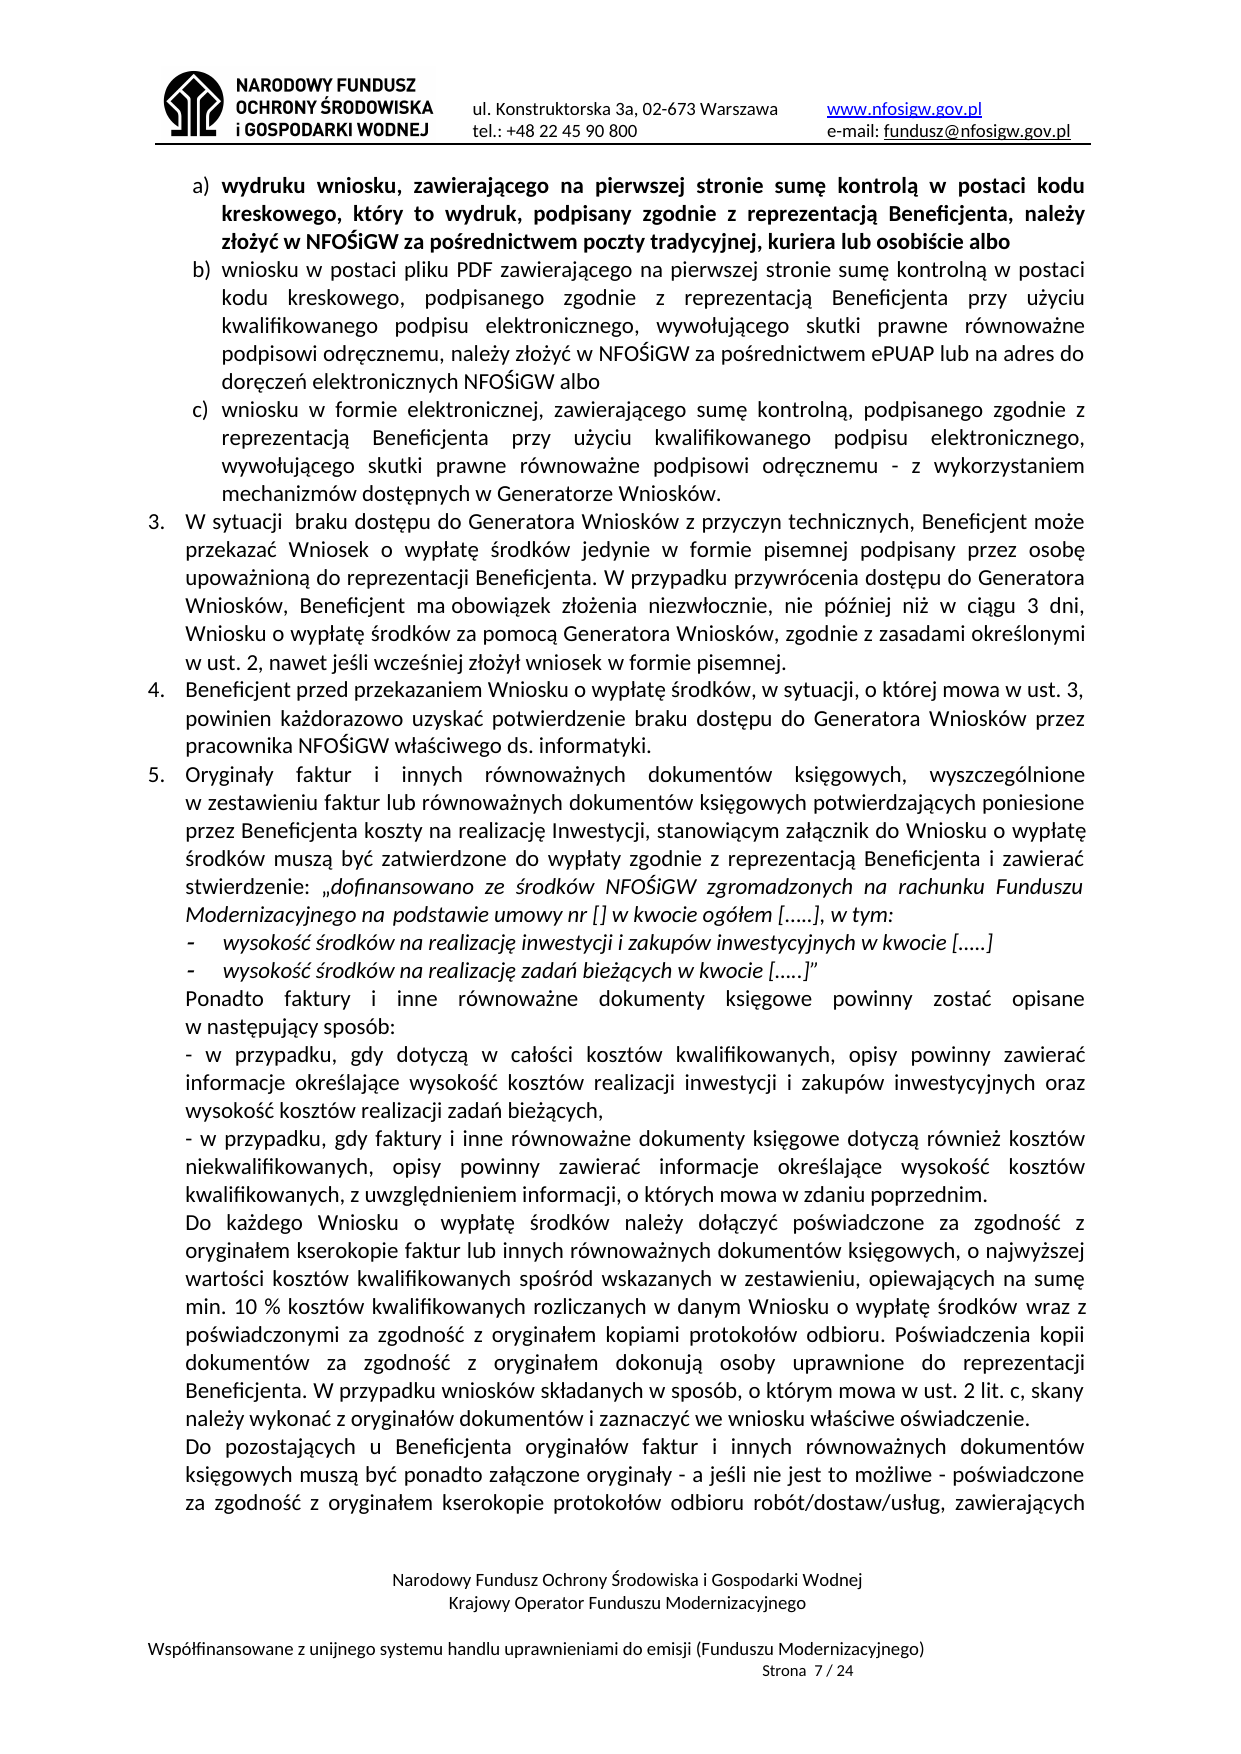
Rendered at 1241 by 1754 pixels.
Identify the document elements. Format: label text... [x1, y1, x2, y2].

title Oryginały faktur i innych równoważnych dokumentów księgowych, wyszczególnione w zestawieniu faktur lub równoważnych dokumentów księgowych potwierdzających poniesione przez Beneficjenta koszty na realizację Inwestycji, stanowiącym załącznik do Wniosku o wypłatę środków muszą być zatwierdzone do wypłaty zgodnie z reprezentacją Beneficjenta i zawierać stwierdzenie: „dofinansowano ze środków NFOŚiGW zgromadzonych na rachunku Funduszu Modernizacyjnego na podstawie umowy nr [] w kwocie ogółem […..], w tym: [148, 760, 1086, 928]
picture [161, 66, 437, 143]
title - w przypadku, gdy dotyczą w całości kosztów kwalifikowanych, opisy powinny zawierać informacje określające wysokość kosztów realizacji inwestycji i zakupów inwestycyjnych oraz wysokość kosztów realizacji zadań bieżących, [185, 1040, 1086, 1124]
title W sytuacji braku dostępu do Generatora Wniosków z przyczyn technicznych, Beneficjent może przekazać Wniosek o wypłatę środków jedynie w formie pisemnej podpisany przez osobę upoważnioną do reprezentacji Beneficjenta. W przypadku przywrócenia dostępu do Generatora Wniosków, Beneficjent ma obowiązek złożenia niezwłocznie, nie później niż w ciągu 3 dni, Wniosku o wypłatę środków za pomocą Generatora Wniosków, zgodnie z zasadami określonymi w ust. 2, nawet jeśli wcześniej złożył wniosek w formie pisemnej. [148, 507, 1086, 676]
title Do każdego Wniosku o wypłatę środków należy dołączyć poświadczone za zgodność z oryginałem kserokopie faktur lub innych równoważnych dokumentów księgowych, o najwyższej wartości kosztów kwalifikowanych spośród wskazanych w zestawieniu, opiewających na sumę min. 10 % kosztów kwalifikowanych rozliczanych w danym Wniosku o wypłatę środków wraz z poświadczonymi za zgodność z oryginałem kopiami protokołów odbioru. Poświadczenia kopii dokumentów za zgodność z oryginałem dokonują osoby uprawnione do reprezentacji Beneficjenta. W przypadku wniosków składanych w sposób, o którym mowa w ust. 2 lit. c, skany należy wykonać z oryginałów dokumentów i zaznaczyć we wniosku właściwe oświadczenie. [185, 1208, 1086, 1432]
title wniosku w postaci pliku PDF zawierającego na pierwszej stronie sumę kontrolną w postaci kodu kreskowego, podpisanego zgodnie z reprezentacją Beneficjenta przy użyciu kwalifikowanego podpisu elektronicznego, wywołującego skutki prawne równoważne podpisowi odręcznemu, należy złożyć w NFOŚiGW za pośrednictwem ePUAP lub na adres do doręczeń elektronicznych NFOŚiGW albo [192, 255, 1086, 395]
title wysokość środków na realizację zadań bieżących w kwocie […..]” [185, 956, 1086, 984]
title Beneficjent przed przekazaniem Wniosku o wypłatę środków, w sytuacji, o której mowa w ust. 3, powinien każdorazowo uzyskać potwierdzenie braku dostępu do Generatora Wniosków przez pracownika NFOŚiGW właściwego ds. informatyki. [148, 676, 1086, 760]
title - w przypadku, gdy faktury i inne równoważne dokumenty księgowe dotyczą również kosztów niekwalifikowanych, opisy powinny zawierać informacje określające wysokość kosztów kwalifikowanych, z uwzględnieniem informacji, o których mowa w zdaniu poprzednim. [185, 1124, 1086, 1208]
title wysokość środków na realizację inwestycji i zakupów inwestycyjnych w kwocie […..] [185, 928, 1086, 956]
title wniosku w formie elektronicznej, zawierającego sumę kontrolną, podpisanego zgodnie z reprezentacją Beneficjenta przy użyciu kwalifikowanego podpisu elektronicznego, wywołującego skutki prawne równoważne podpisowi odręcznemu - z wykorzystaniem mechanizmów dostępnych w Generatorze Wniosków. [192, 395, 1086, 507]
title wydruku wniosku, zawierającego na pierwszej stronie sumę kontrolą w postaci kodu kreskowego, który to wydruk, podpisany zgodnie z reprezentacją Beneficjenta, należy złożyć w NFOŚiGW za pośrednictwem poczty tradycyjnej, kuriera lub osobiście albo [192, 171, 1086, 255]
title Ponadto faktury i inne równoważne dokumenty księgowe powinny zostać opisane w następujący sposób: [185, 984, 1086, 1040]
